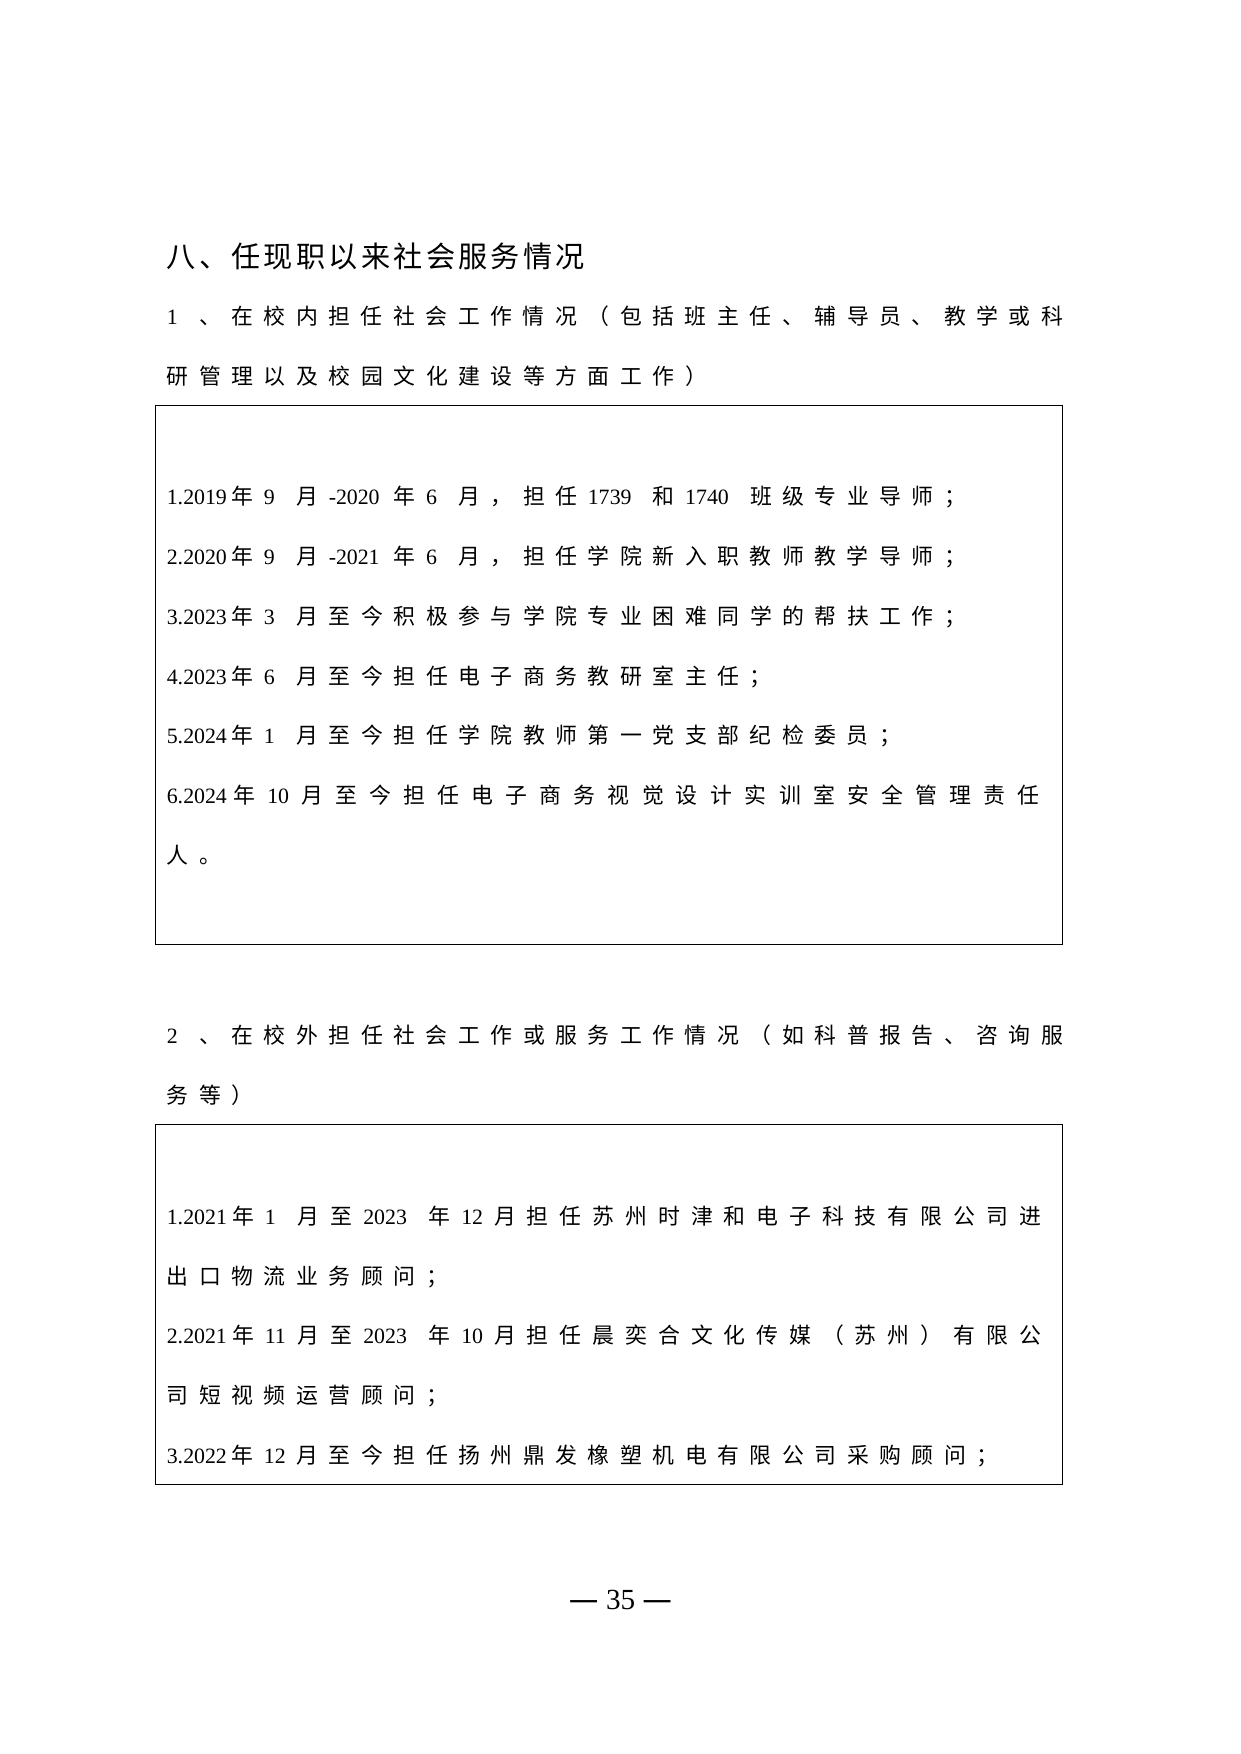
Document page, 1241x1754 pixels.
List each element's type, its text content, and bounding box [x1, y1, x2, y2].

text 2、在校外担任社会工作或服务工作情况（如科普报告、咨询服务等） [167, 1004, 1074, 1124]
text 1、在校内担任社会工作情况（包括班主任、辅导员、教学或科研管理以及校园文化建设等方面工作） [167, 285, 1074, 404]
text 八、任现职以来社会服务情况 [167, 225, 1074, 285]
table_header 1.2019年9月-2020年6月，担任1739和1740班级专业导师； 2.2020年9月-2021年6月，担任学院新入职教师教学导师； 3.2023年3月至今积极参与学院专业困难同学的帮扶工作； 4.2023年6月至今担任电子商务教研室主任； 5.2024年1月至今担任学院教师第一党支部纪检委员； 6.2024年10月至今担任电子商务视觉设计实训室安全管理责任人。 [156, 406, 1062, 944]
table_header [156, 1125, 1062, 1484]
